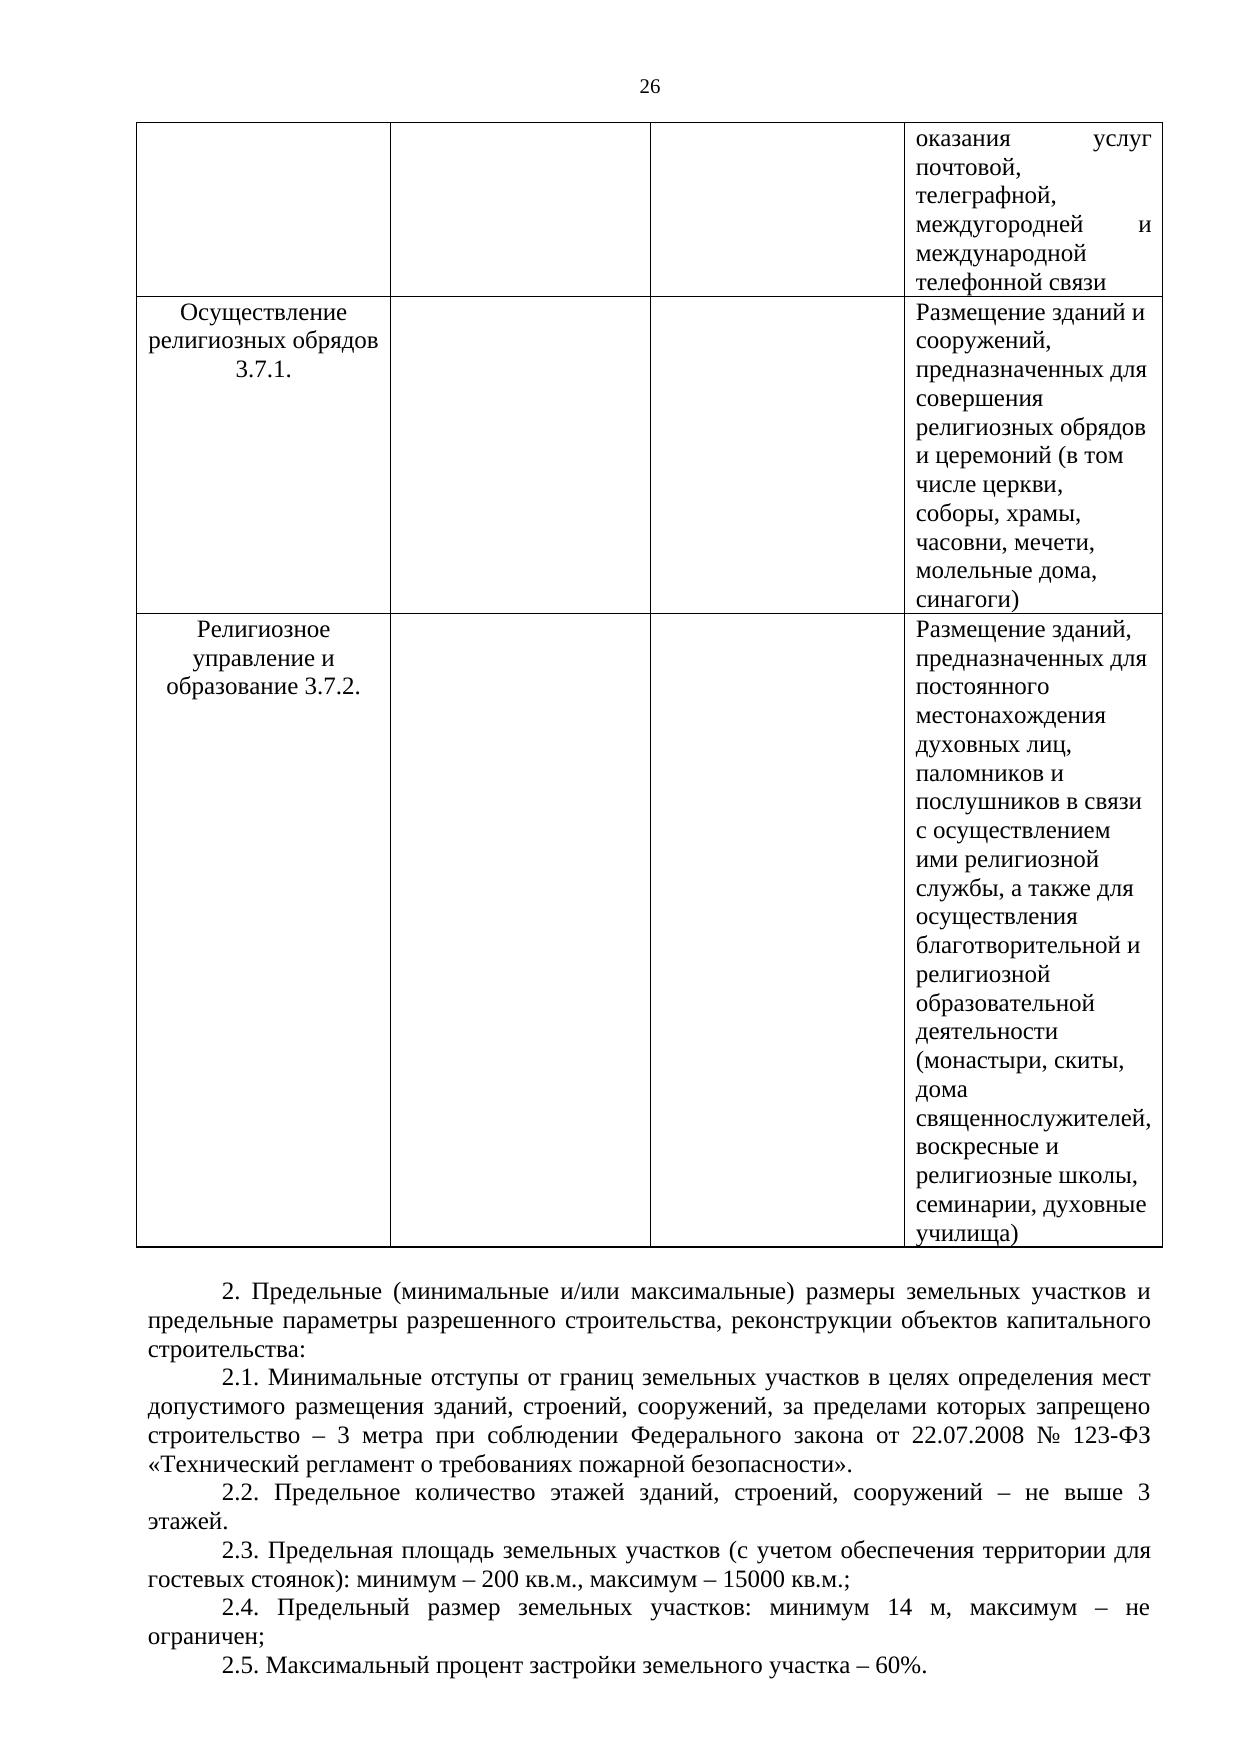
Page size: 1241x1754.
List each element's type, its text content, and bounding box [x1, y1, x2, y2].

text 2. Предельные (минимальные и/или максимальные) размеры земельных участков и предельные параметры разрешенного строительства, реконструкции объектов капитального строительства: [148, 1276, 1152, 1362]
table_cell Размещение зданий и сооружений, предназначенных для совершения религиозных обрядов и церемоний (в том числе церкви, соборы, храмы, часовни, мечети, молельные дома, синагоги) [905, 297, 1162, 613]
text 2.4. Предельный размер земельных участков: минимум 14 м, максимум – не ограничен; [148, 1592, 1152, 1650]
table_cell Осуществление религиозных обрядов 3.7.1. [137, 297, 390, 613]
text 2.2. Предельное количество этажей зданий, строений, сооружений – не выше 3 этажей. [148, 1477, 1152, 1535]
text 2.1. Минимальные отступы от границ земельных участков в целях определения мест допустимого размещения зданий, строений, сооружений, за пределами которых запрещено строительство – 3 метра при соблюдении Федерального закона от 22.07.2008 № 123-ФЗ «Технический регламент о требованиях пожарной безопасности». [148, 1362, 1152, 1477]
table_cell [391, 297, 650, 613]
table_cell Размещение зданий, предназначенных для постоянного местонахождения духовных лиц, паломников и послушников в связи с осуществлением ими религиозной службы, а также для осуществления благотворительной и религиозной образовательной деятельности (монастыри, скиты, дома священнослужителей, воскресные и религиозные школы, семинарии, духовные училища) [905, 614, 1162, 1246]
text 2.3. Предельная площадь земельных участков (с учетом обеспечения территории для гостевых стоянок): минимум – 200 кв.м., максимум – 15000 кв.м.; [148, 1535, 1152, 1592]
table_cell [905, 123, 1162, 296]
table_cell [391, 614, 650, 1246]
table_cell [391, 123, 650, 296]
table_cell Религиозное управление и образование 3.7.2. [137, 614, 390, 1246]
text 2.5. Максимальный процент застройки земельного участка – 60%. [148, 1650, 1152, 1679]
table_cell [651, 614, 904, 1246]
table_cell [651, 123, 904, 296]
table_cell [137, 123, 390, 296]
table_cell [651, 297, 904, 613]
